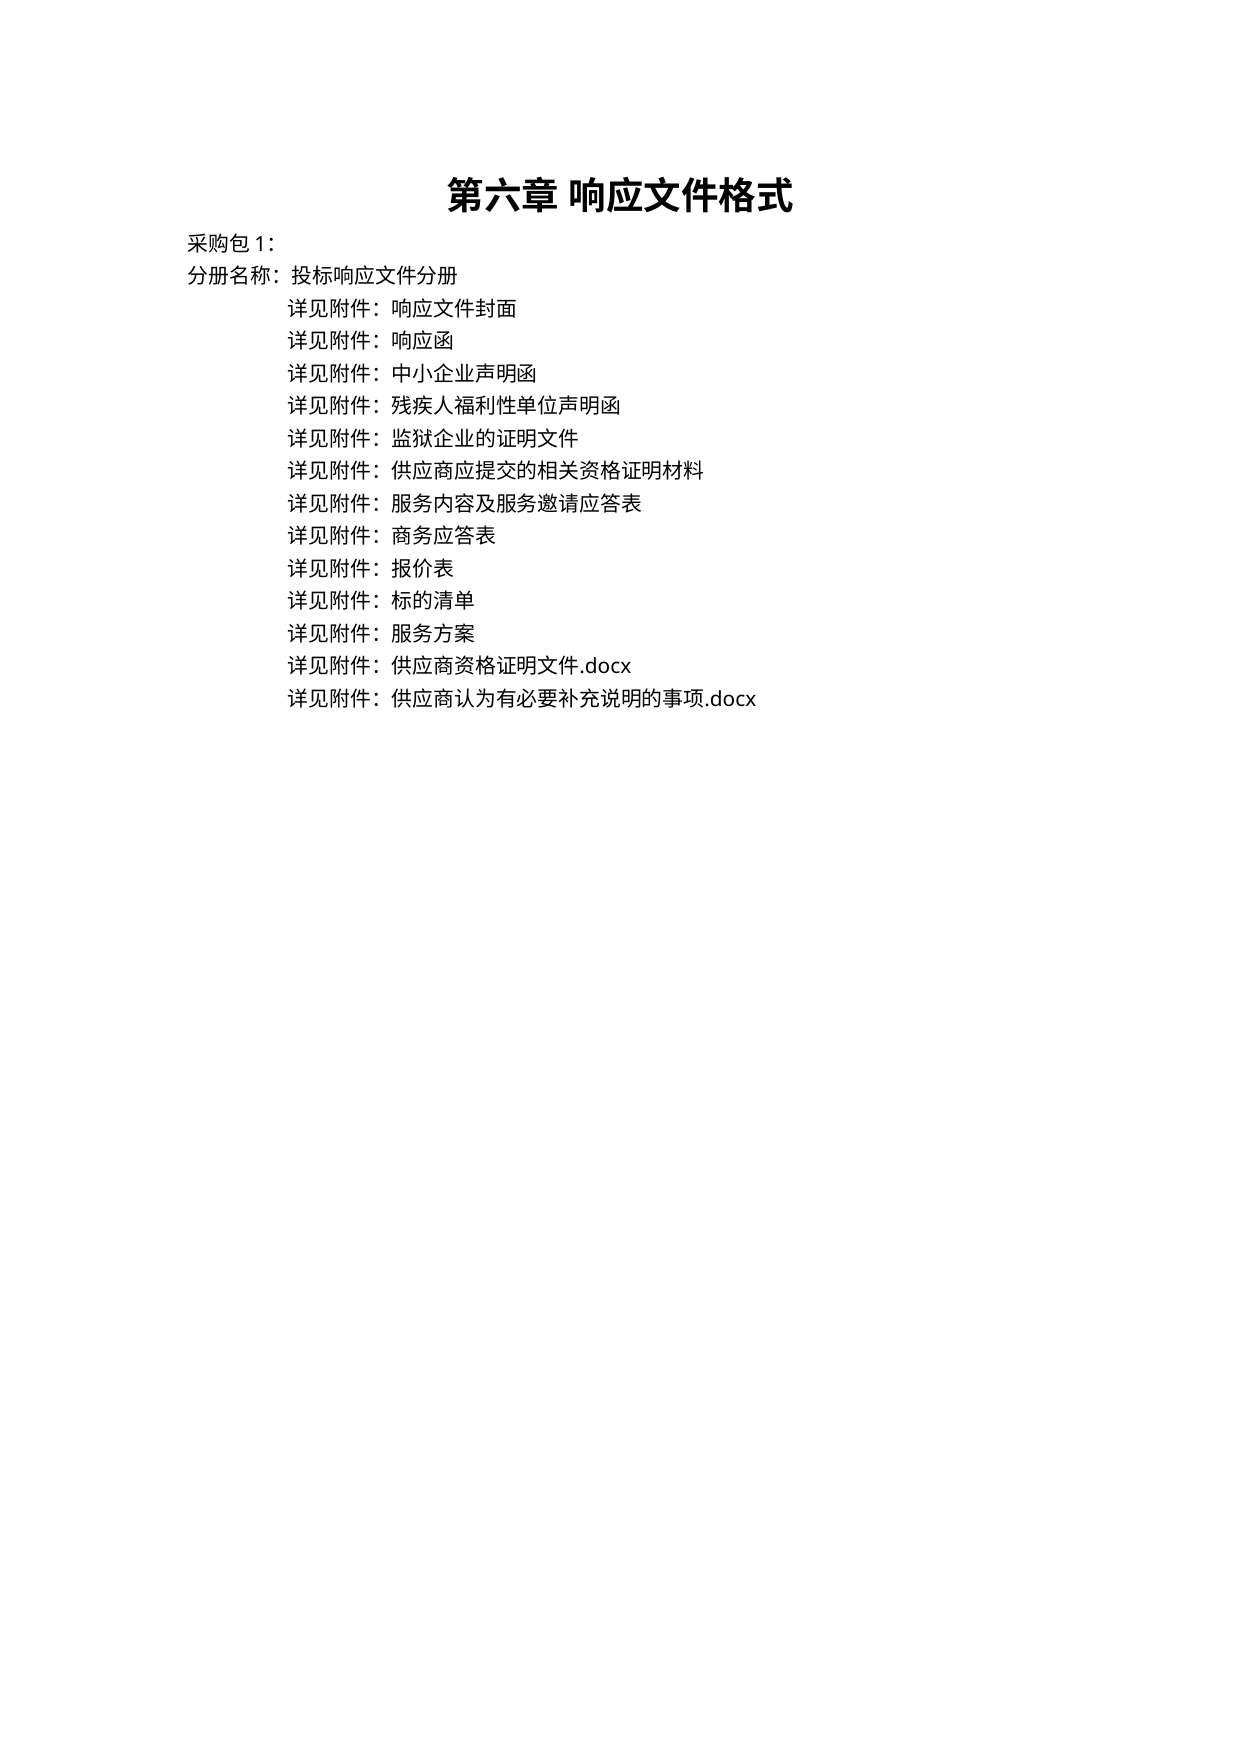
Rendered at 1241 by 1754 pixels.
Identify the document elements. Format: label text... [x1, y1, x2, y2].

text 详见附件：服务方案 [187, 617, 1053, 649]
text 详见附件：中小企业声明函 [187, 357, 1053, 389]
text 详见附件：响应文件封面 [187, 292, 1053, 324]
text 详见附件：供应商资格证明文件.docx [187, 649, 1053, 682]
text 分册名称：投标响应文件分册 [187, 259, 1053, 292]
text 详见附件：供应商认为有必要补充说明的事项.docx [187, 682, 1053, 714]
text 详见附件：服务内容及服务邀请应答表 [187, 487, 1053, 519]
text 详见附件：残疾人福利性单位声明函 [187, 389, 1053, 422]
text 详见附件：监狱企业的证明文件 [187, 422, 1053, 454]
text 第六章 响应文件格式 [187, 162, 1053, 227]
text 采购包1： [187, 227, 1053, 259]
text 详见附件：商务应答表 [187, 519, 1053, 552]
text 详见附件：报价表 [187, 552, 1053, 584]
text 详见附件：标的清单 [187, 584, 1053, 617]
text 详见附件：供应商应提交的相关资格证明材料 [187, 454, 1053, 487]
text 详见附件：响应函 [187, 324, 1053, 357]
